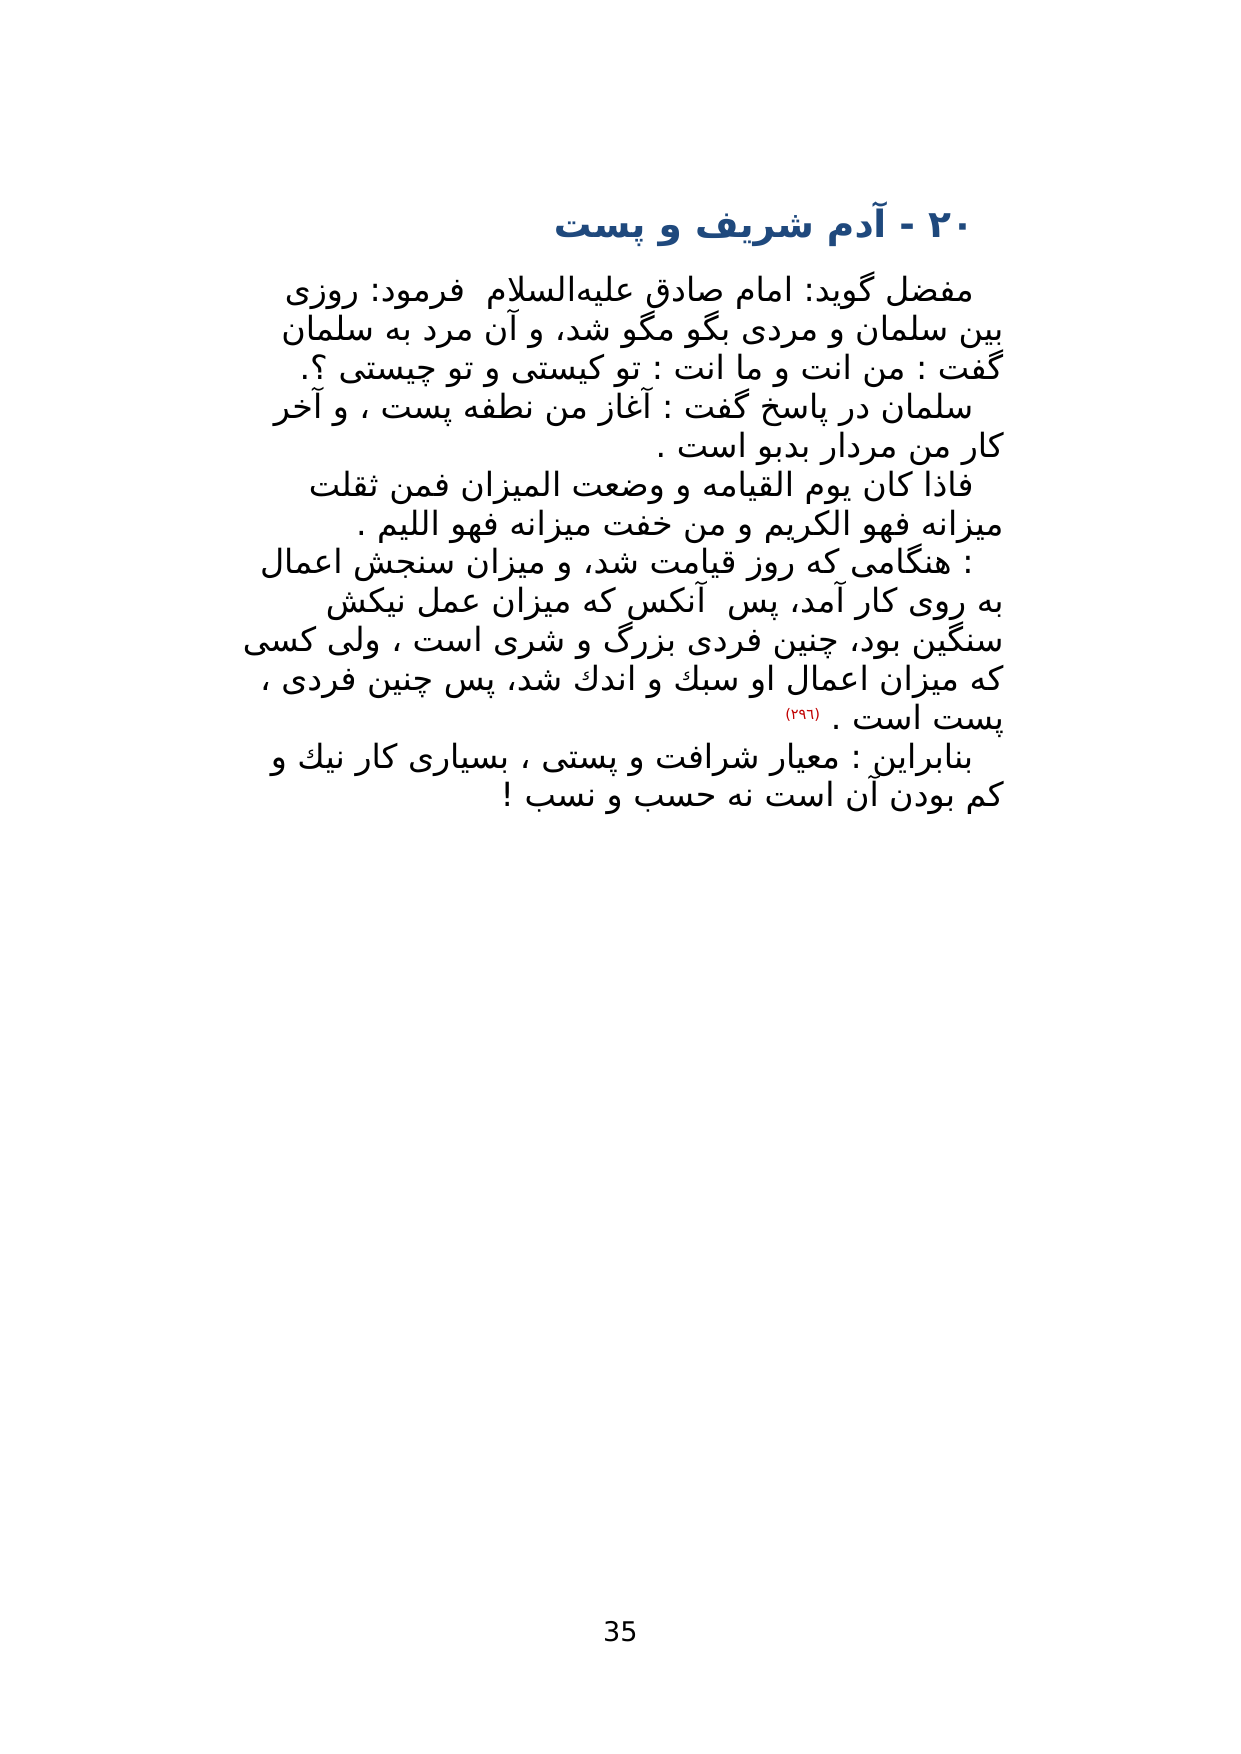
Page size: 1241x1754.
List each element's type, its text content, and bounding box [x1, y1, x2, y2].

subtitle ٢٠ - آدم شريف و پست [236, 202, 1004, 246]
text سلمان در پاسخ گفت : آغاز من نطفه پست ، و آخر كار من مردار بدبو است . [236, 387, 1004, 465]
text بنابراين : معيار شرافت و پستى ، بسيارى كار نيك و كم بودن آن است نه حسب و نسب ! [236, 737, 1004, 815]
text : هنگامى كه روز قيامت شد، و ميزان سنجش اعمال به روى كار آمد، پس ‍ آنكس كه ميزان عمل نيكش سنگين بود، چنين فردى بزرگ و شرى است ، ولى كسى كه ميزان اعمال او سبك و اندك شد، پس چنين فردى ، پست است . (٢٩٦) [236, 543, 1004, 737]
text فاذا كان يوم القيامه و وضعت الميزان فمن ثقلت ميزانه فهو الكريم و من خفت ميزانه فهو الليم . [236, 465, 1004, 543]
text مفضل گويد: امام صادق عليه‌السلام فرمود: روزى بين سلمان و مردى بگو مگو شد، و آن مرد به سلمان گفت : من انت و ما انت : تو كيستى و تو چيستى ؟. [236, 271, 1004, 387]
